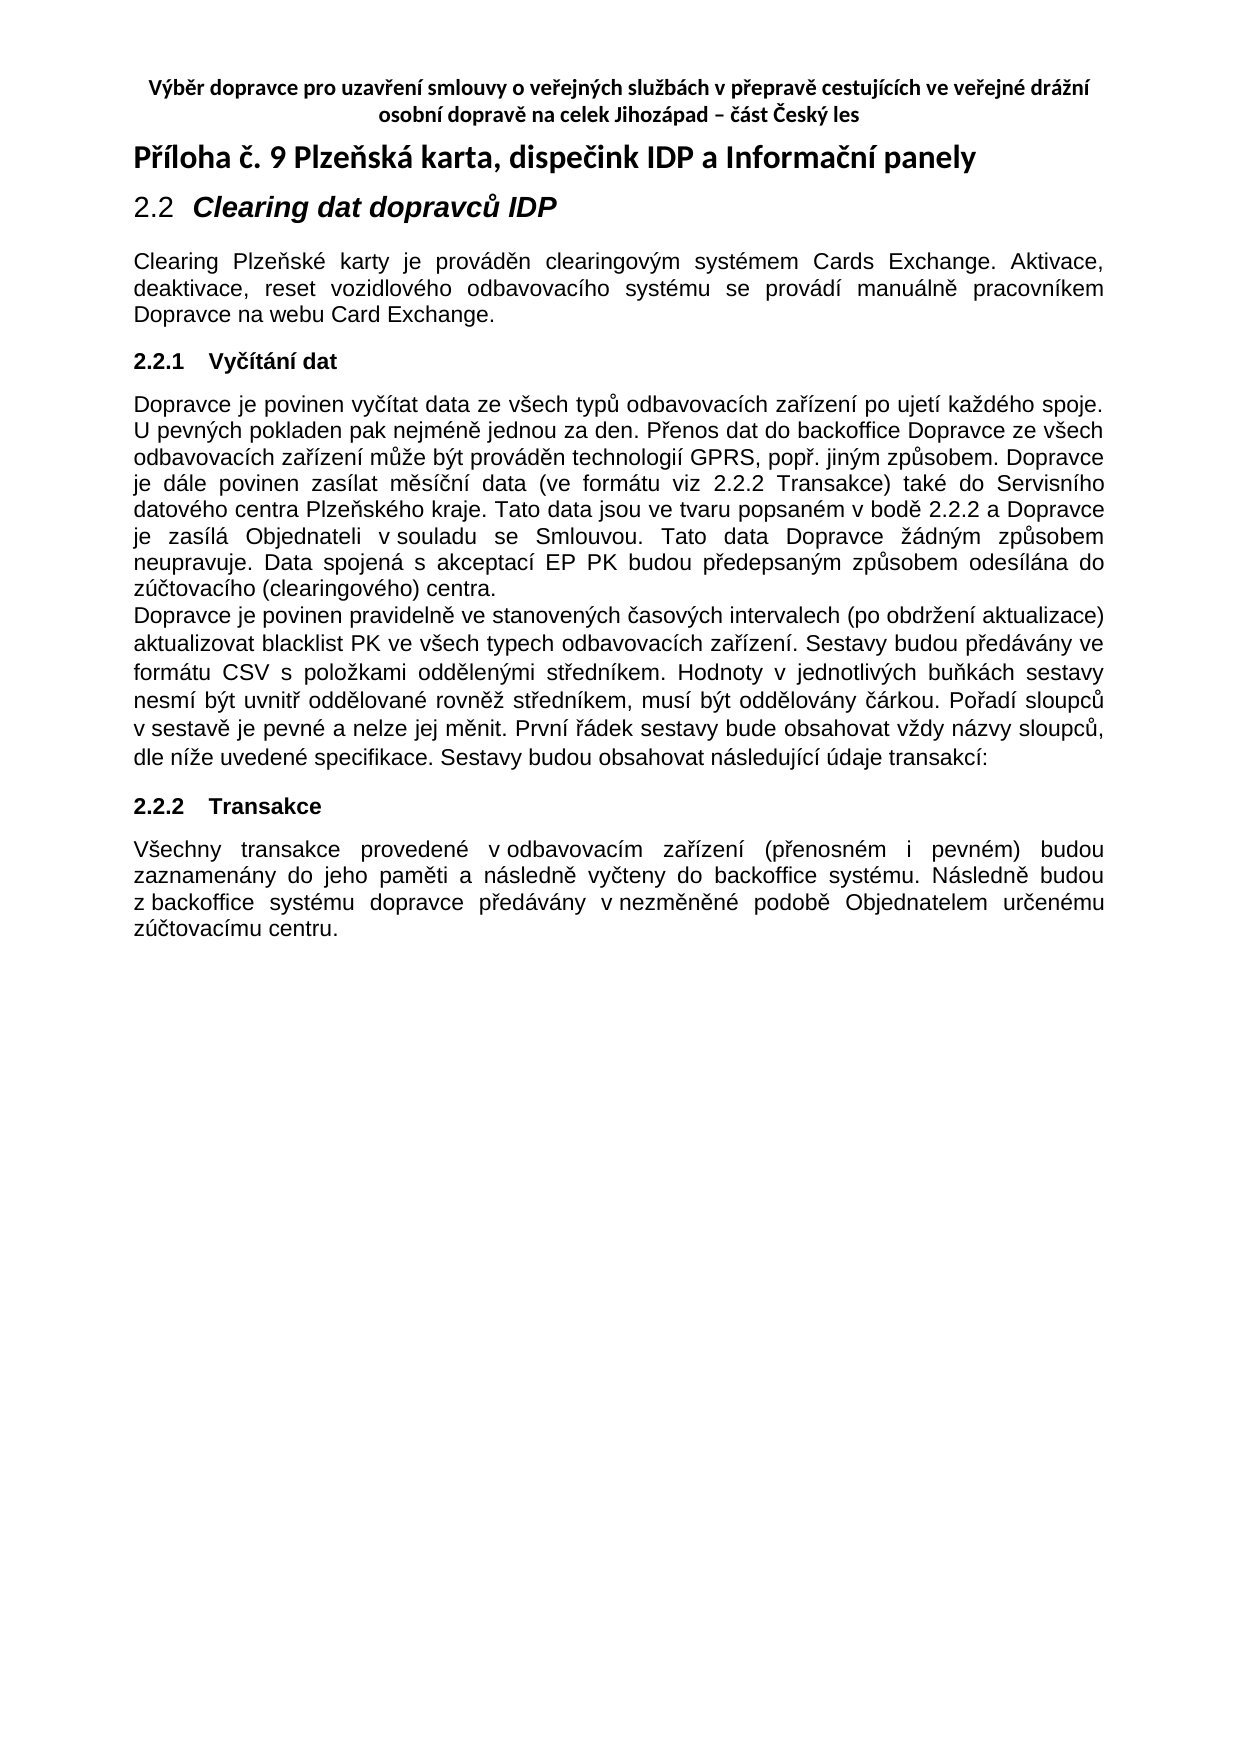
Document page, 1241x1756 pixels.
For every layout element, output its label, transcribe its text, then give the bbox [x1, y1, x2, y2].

text Dopravce je povinen vyčítat data ze všech typů odbavovacích zařízení po ujetí každého spoje. U pevných pokladen pak nejméně jednou za den. Přenos dat do backoffice Dopravce ze všech odbavovacích zařízení může být prováděn technologií GPRS, popř. jiným způsobem. Dopravce je dále povinen zasílat měsíční data (ve formátu viz 2.2.2 Transakce) také do Servisního datového centra Plzeňského kraje. Tato data jsou ve tvaru popsaném v bodě 2.2.2 a Dopravce je zasílá Objednateli v souladu se Smlouvou. Tato data Dopravce žádným způsobem neupravuje. Data spojená s akceptací EP PK budou předepsaným způsobem odesílána do zúčtovacího (clearingového) centra. [133, 391, 1105, 602]
text Clearing Plzeňské karty je prováděn clearingovým systémem Cards Exchange. Aktivace, deaktivace, reset vozidlového odbavovacího systému se provádí manuálně pracovníkem Dopravce na webu Card Exchange. [133, 248, 1105, 327]
subtitle Transakce [133, 793, 1105, 819]
text Dopravce je povinen pravidelně ve stanovených časových intervalech (po obdržení aktualizace) aktualizovat blacklist PK ve všech typech odbavovacích zařízení. Sestavy budou předávány ve formátu CSV s položkami oddělenými středníkem. Hodnoty v jednotlivých buňkách sestavy nesmí být uvnitř oddělované rovněž středníkem, musí být oddělovány čárkou. Pořadí sloupců v sestavě je pevné a nelze jej měnit. První řádek sestavy bude obsahovat vždy názvy sloupců, dle níže uvedené specifikace. Sestavy budou obsahovat následující údaje transakcí: [133, 602, 1105, 770]
subtitle Clearing dat dopravců IDP [133, 190, 1105, 223]
text Všechny transakce provedené v odbavovacím zařízení (přenosném i pevném) budou zaznamenány do jeho paměti a následně vyčteny do backoffice systému. Následně budou z backoffice systému dopravce předávány v nezměněné podobě Objednatelem určenému zúčtovacímu centru. [133, 836, 1105, 941]
subtitle Vyčítání dat [133, 348, 1105, 374]
